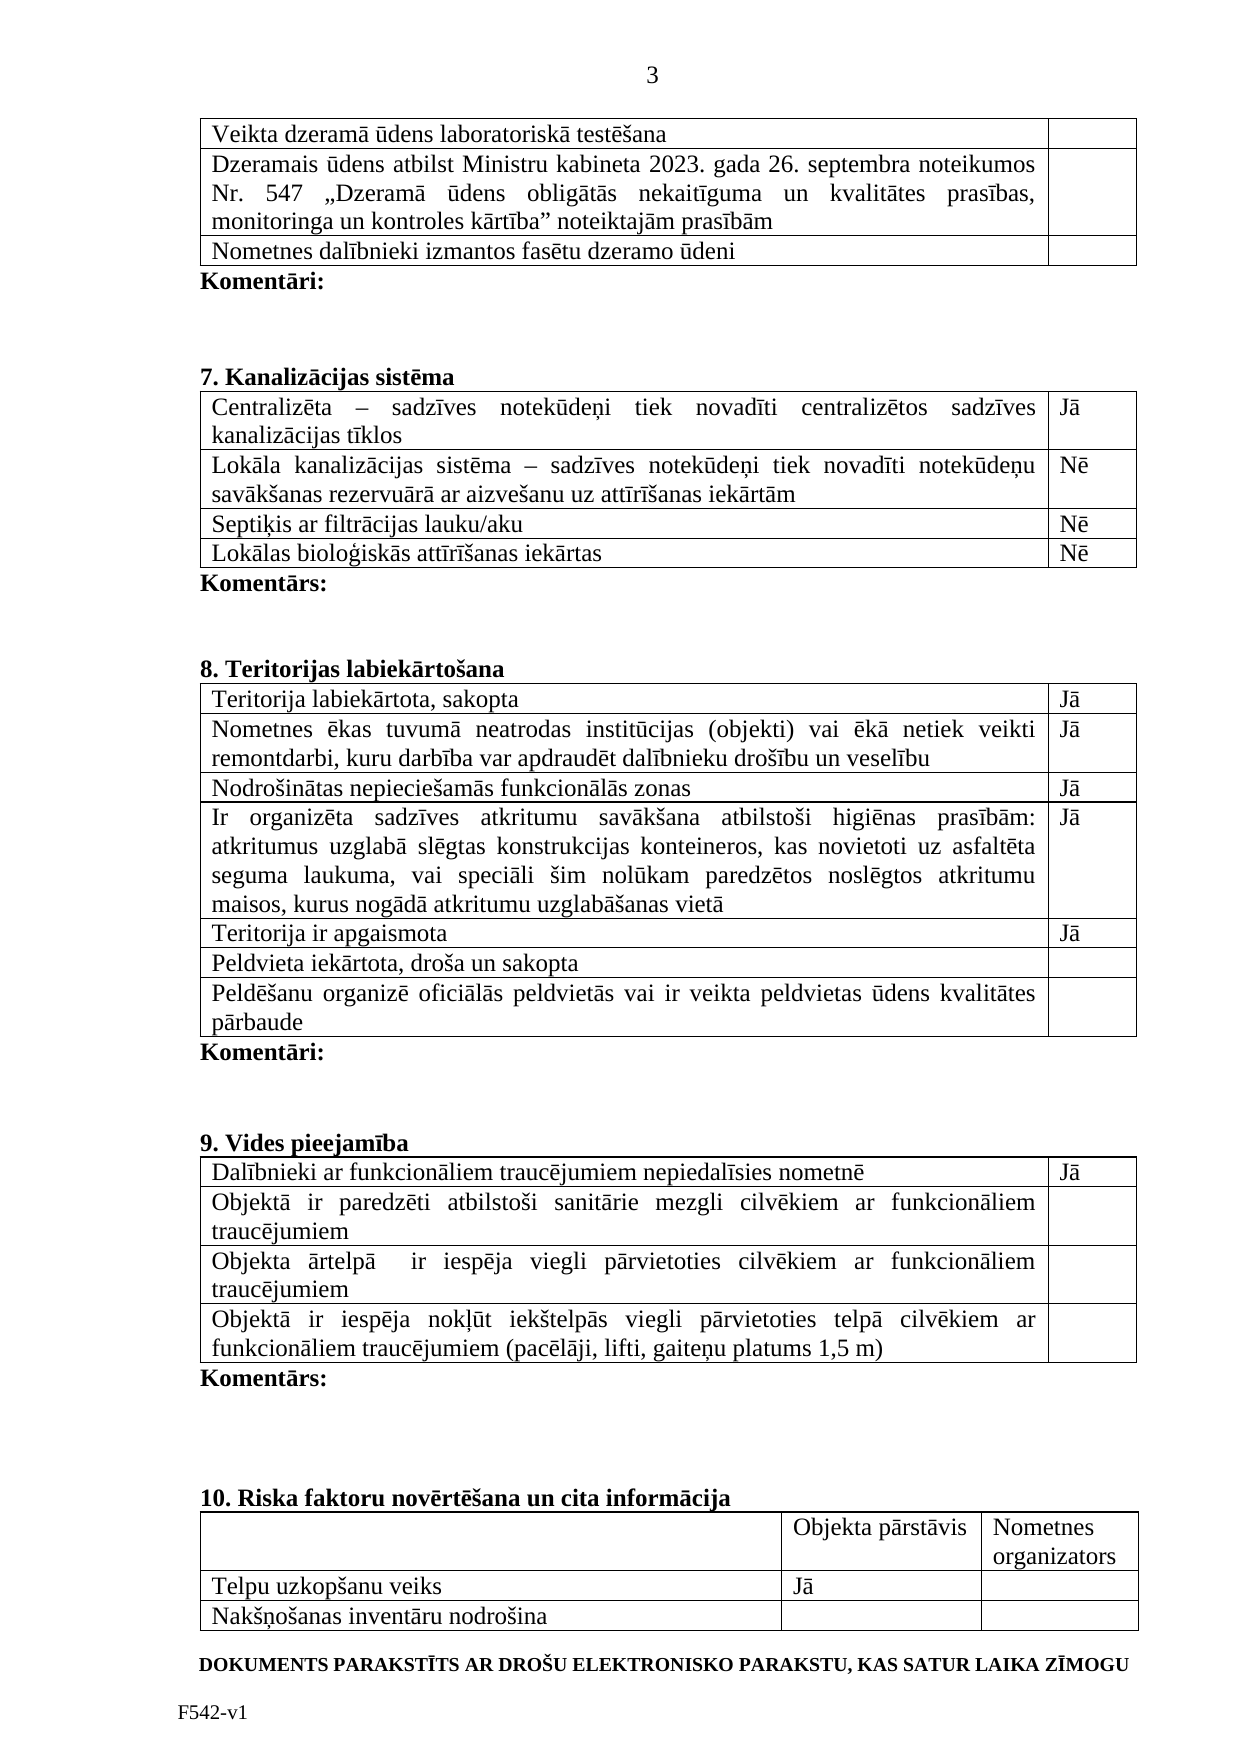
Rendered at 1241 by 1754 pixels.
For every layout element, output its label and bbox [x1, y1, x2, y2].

table_cell [189, 118, 1151, 1631]
